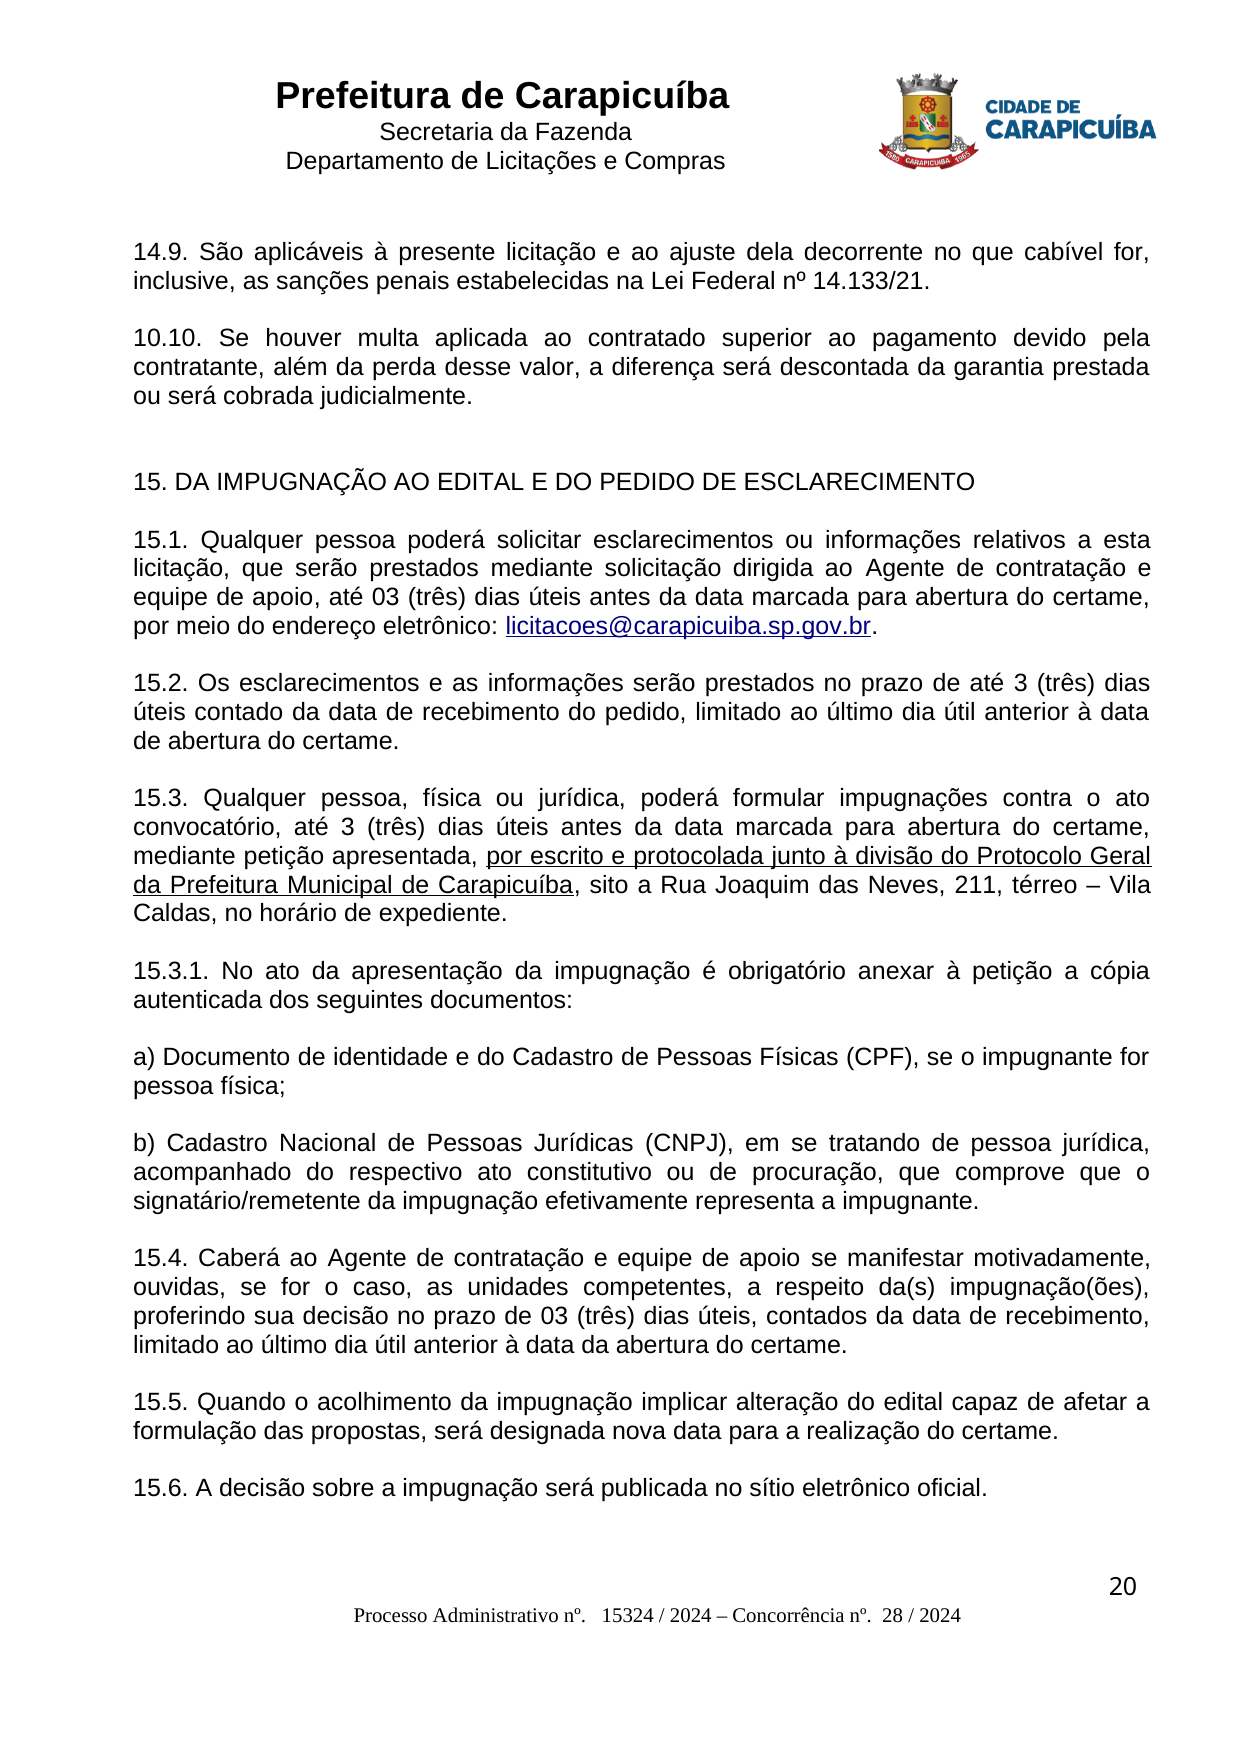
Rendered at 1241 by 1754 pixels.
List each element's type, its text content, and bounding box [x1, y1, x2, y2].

text 15. DA IMPUGNAÇÃO AO EDITAL E DO PEDIDO DE ESCLARECIMENTO [133, 467, 1152, 496]
picture [877, 65, 1159, 172]
text 15.1. Qualquer pessoa poderá solicitar esclarecimentos ou informações relativos a esta licitação, que serão prestados mediante solicitação dirigida ao Agente de contratação e equipe de apoio, até 03 (três) dias úteis antes da data marcada para abertura do certame, por meio do endereço eletrônico: licitacoes@carapicuiba.sp.gov.br. [133, 525, 1152, 640]
text 15.4. Caberá ao Agente de contratação e equipe de apoio se manifestar motivadamente, ouvidas, se for o caso, as unidades competentes, a respeito da(s) impugnação(ões), proferindo sua decisão no prazo de 03 (três) dias úteis, contados da data de recebimento, limitado ao último dia útil anterior à data da abertura do certame. [133, 1243, 1152, 1358]
text 14.9. São aplicáveis à presente licitação e ao ajuste dela decorrente no que cabível for, inclusive, as sanções penais estabelecidas na Lei Federal nº 14.133/21. [133, 237, 1152, 295]
text 15.2. Os esclarecimentos e as informações serão prestados no prazo de até 3 (três) dias úteis contado da data de recebimento do pedido, limitado ao último dia útil anterior à data de abertura do certame. [133, 668, 1152, 755]
text b) Cadastro Nacional de Pessoas Jurídicas (CNPJ), em se tratando de pessoa jurídica, acompanhado do respectivo ato constitutivo ou de procuração, que comprove que o signatário/remetente da impugnação efetivamente representa a impugnante. [133, 1128, 1152, 1215]
text 10.10. Se houver multa aplicada ao contratado superior ao pagamento devido pela contratante, além da perda desse valor, a diferença será descontada da garantia prestada ou será cobrada judicialmente. [133, 323, 1152, 410]
text 15.6. A decisão sobre a impugnação será publicada no sítio eletrônico oficial. [133, 1473, 1152, 1502]
text 15.5. Quando o acolhimento da impugnação implicar alteração do edital capaz de afetar a formulação das propostas, será designada nova data para a realização do certame. [133, 1387, 1152, 1445]
text 15.3. Qualquer pessoa, física ou jurídica, poderá formular impugnações contra o ato convocatório, até 3 (três) dias úteis antes da data marcada para abertura do certame, mediante petição apresentada, por escrito e protocolada junto à divisão do Protocolo Geral da Prefeitura Municipal de Carapicuíba, sito a Rua Joaquim das Neves, 211, térreo – Vila Caldas, no horário de expediente. [133, 783, 1152, 927]
text a) Documento de identidade e do Cadastro de Pessoas Físicas (CPF), se o impugnante for pessoa física; [133, 1042, 1152, 1100]
text 15.3.1. No ato da apresentação da impugnação é obrigatório anexar à petição a cópia autenticada dos seguintes documentos: [133, 956, 1152, 1013]
